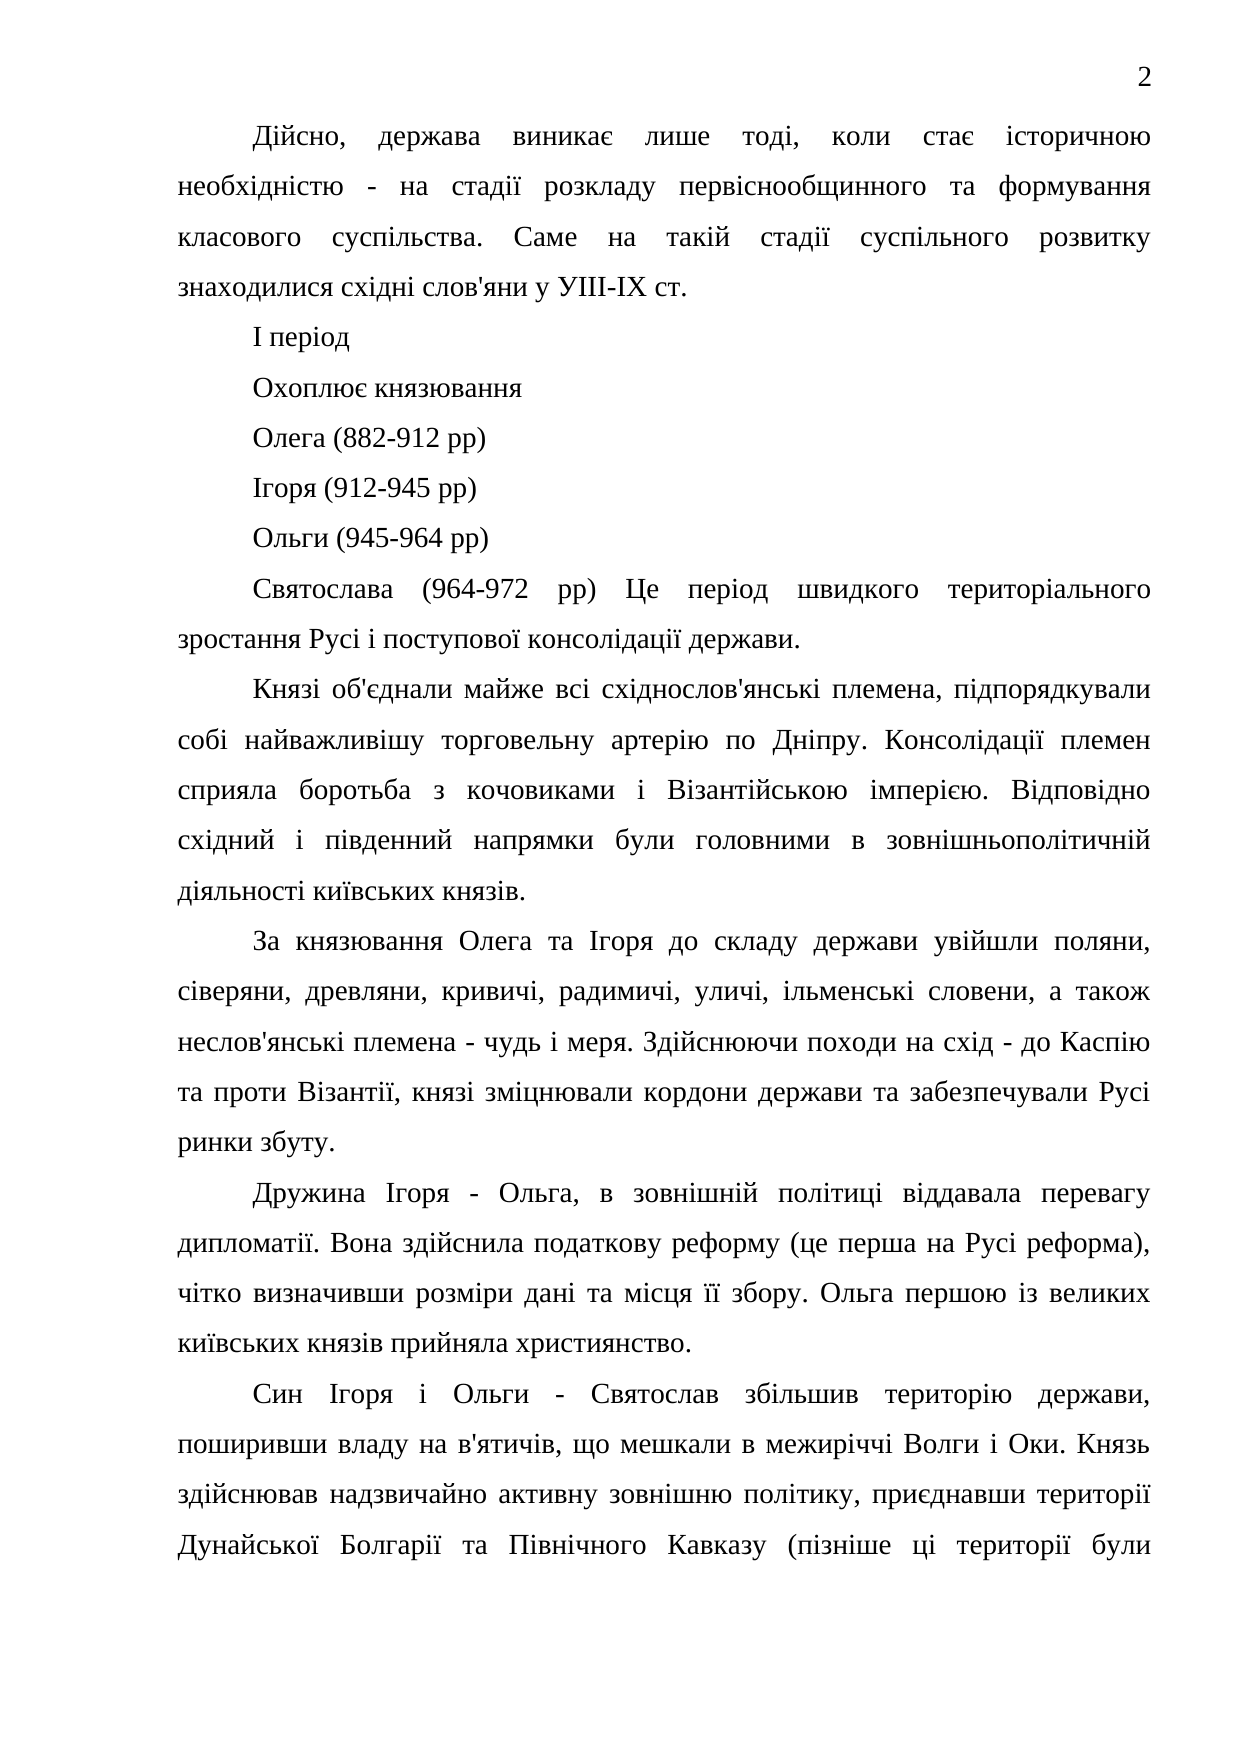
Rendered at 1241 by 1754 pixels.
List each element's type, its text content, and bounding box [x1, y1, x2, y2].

text І період [177, 319, 1152, 353]
text Олега (882-912 рр) [177, 420, 1152, 453]
text Охоплює князювання [177, 370, 1152, 403]
text За князювання Олега та Ігоря до складу держави увійшли поляни, сіверяни, древляни, кривичі, радимичі, уличі, ільменські словени, а також неслов'янські племена - чудь і меря. Здійснюючи походи на схід - до Каспію та проти Візантії, князі зміцнювали кордони держави та забезпечували Русі ринки збуту. [177, 923, 1152, 1158]
text Дійсно, держава виникає лише тоді, коли стає історичною необхідністю - на стадії розкладу первіснообщинного та формування класового суспільства. Саме на такій стадії суспільного розвитку знаходилися східні слов'яни у УІІІ-ІХ ст. [177, 118, 1152, 303]
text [177, 1376, 1152, 1560]
text Князі об'єднали майже всі східнослов'янські племена, підпорядкували собі найважливішу торговельну артерію по Дніпру. Консолідації племен сприяла боротьба з кочовиками і Візантійською імперією. Відповідно східний і південний напрямки були головними в зовнішньополітичній діяльності київських князів. [177, 672, 1152, 906]
text Святослава (964-972 рр) Це період швидкого територіального зростання Русі і поступової консолідації держави. [177, 571, 1152, 655]
text Ольги (945-964 рр) [177, 521, 1152, 554]
text Дружина Ігоря - Ольга, в зовнішній політиці віддавала перевагу дипломатії. Вона здійснила податкову реформу (це перша на Русі реформа), чітко визначивши розміри дані та місця її збору. Ольга першою із великих київських князів прийняла християнство. [177, 1175, 1152, 1359]
text Ігоря (912-945 рр) [177, 470, 1152, 504]
